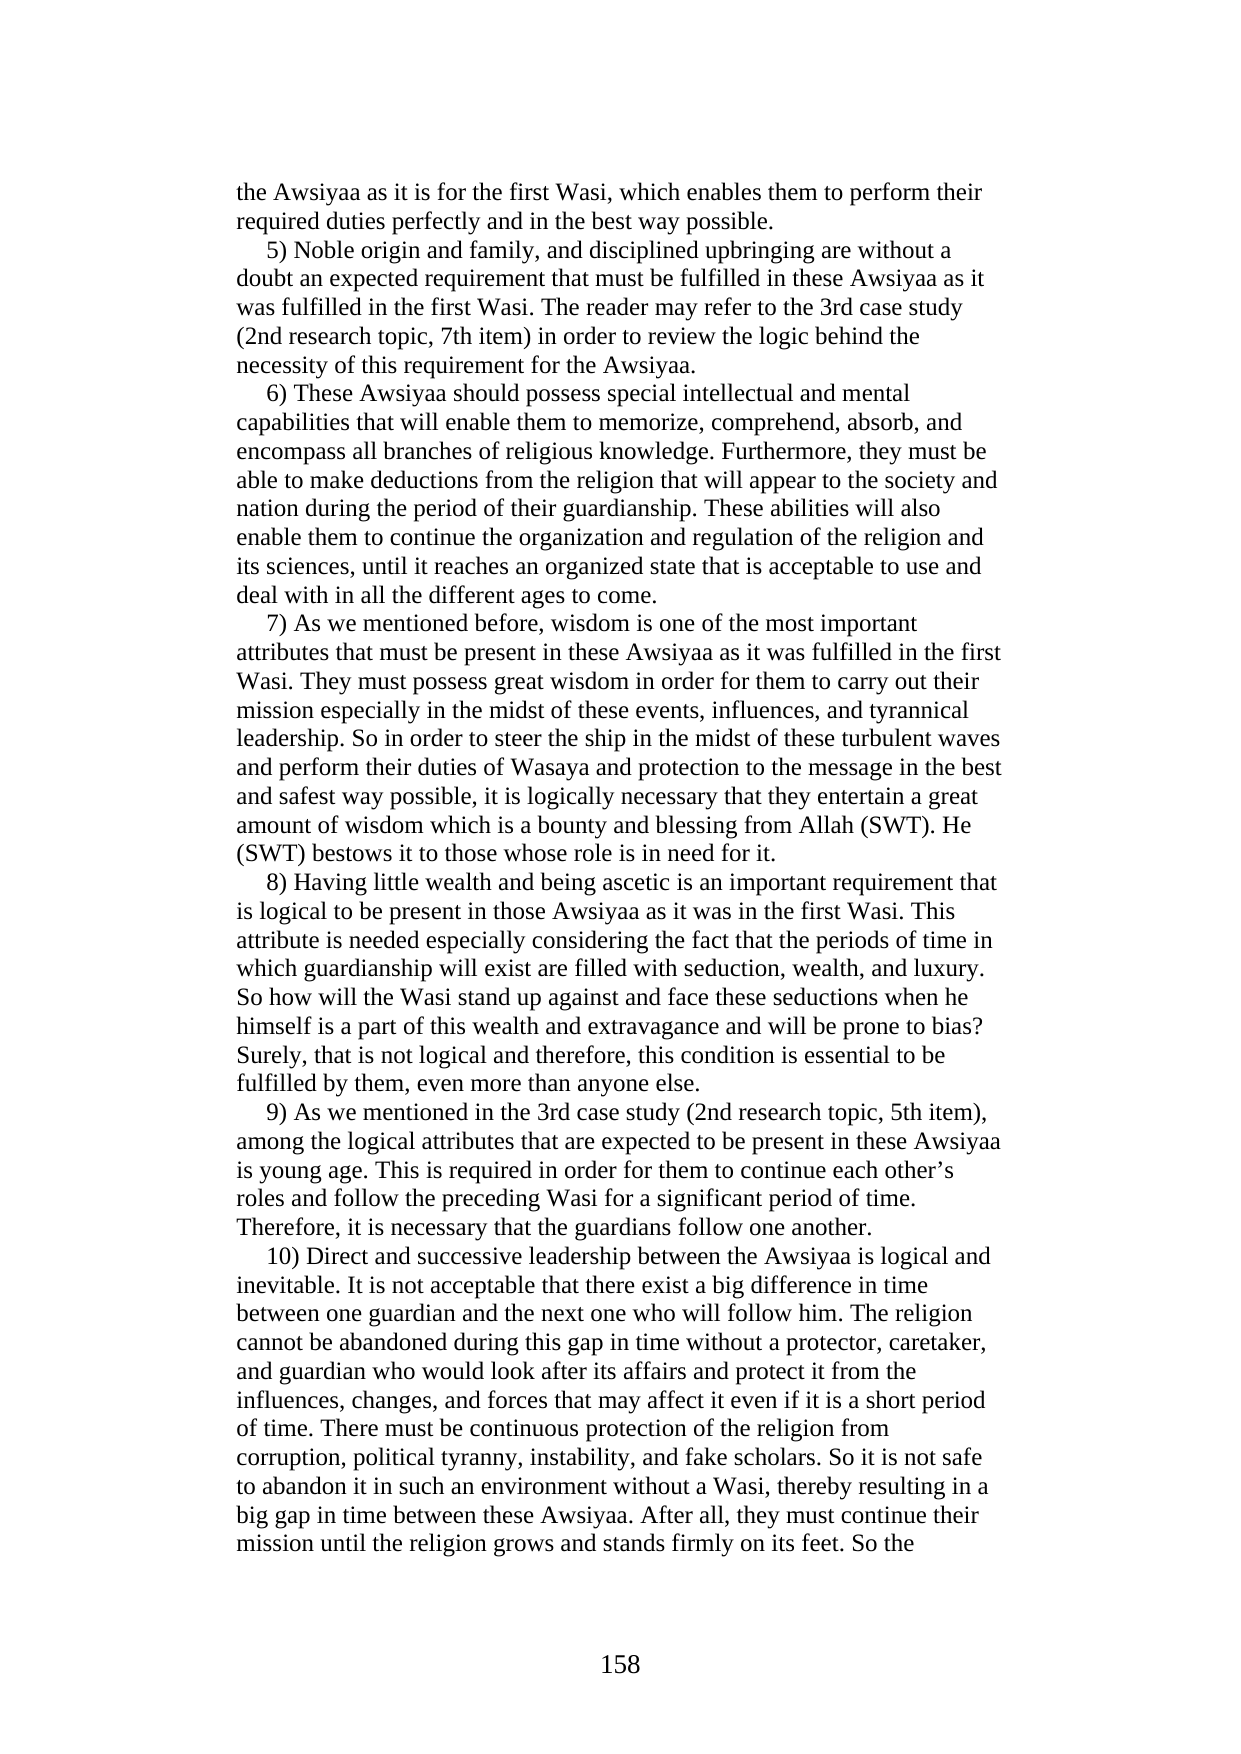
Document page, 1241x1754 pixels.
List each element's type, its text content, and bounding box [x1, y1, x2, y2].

text 8) Having little wealth and being ascetic is an important requirement that is logical to be present in those Awsiyaa as it was in the first Wasi. This attribute is needed especially considering the fact that the periods of time in which guardianship will exist are filled with seduction, wealth, and luxury. So how will the Wasi stand up against and face these seductions when he himself is a part of this wealth and extravagance and will be prone to bias? Surely, that is not logical and therefore, this condition is essential to be fulfilled by them, even more than anyone else. [236, 867, 1004, 1097]
text 9) As we mentioned in the 3rd case study (2nd research topic, 5th item), among the logical attributes that are expected to be present in these Awsiyaa is young age. This is required in order for them to continue each other’s roles and follow the preceding Wasi for a significant period of time. Therefore, it is necessary that the guardians follow one another. [236, 1097, 1004, 1241]
text 7) As we mentioned before, wisdom is one of the most important attributes that must be present in these Awsiyaa as it was fulfilled in the first Wasi. They must possess great wisdom in order for them to carry out their mission especially in the midst of these events, influences, and tyrannical leadership. So in order to steer the ship in the midst of these turbulent waves and perform their duties of Wasaya and protection to the message in the best and safest way possible, it is logically necessary that they entertain a great amount of wisdom which is a bounty and blessing from Allah (SWT). He (SWT) bestows it to those whose role is in need for it. [236, 608, 1004, 867]
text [236, 177, 1004, 235]
text 5) Noble origin and family, and disciplined upbringing are without a doubt an expected requirement that must be fulfilled in these Awsiyaa as it was fulfilled in the first Wasi. The reader may refer to the 3rd case study (2nd research topic, 7th item) in order to review the logic behind the necessity of this requirement for the Awsiyaa. [236, 235, 1004, 378]
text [236, 1241, 1004, 1557]
text 6) These Awsiyaa should possess special intellectual and mental capabilities that will enable them to memorize, comprehend, absorb, and encompass all branches of religious knowledge. Furthermore, they must be able to make deductions from the religion that will appear to the society and nation during the period of their guardianship. These abilities will also enable them to continue the organization and regulation of the religion and its sciences, until it reaches an organized state that is acceptable to use and deal with in all the different ages to come. [236, 378, 1004, 608]
